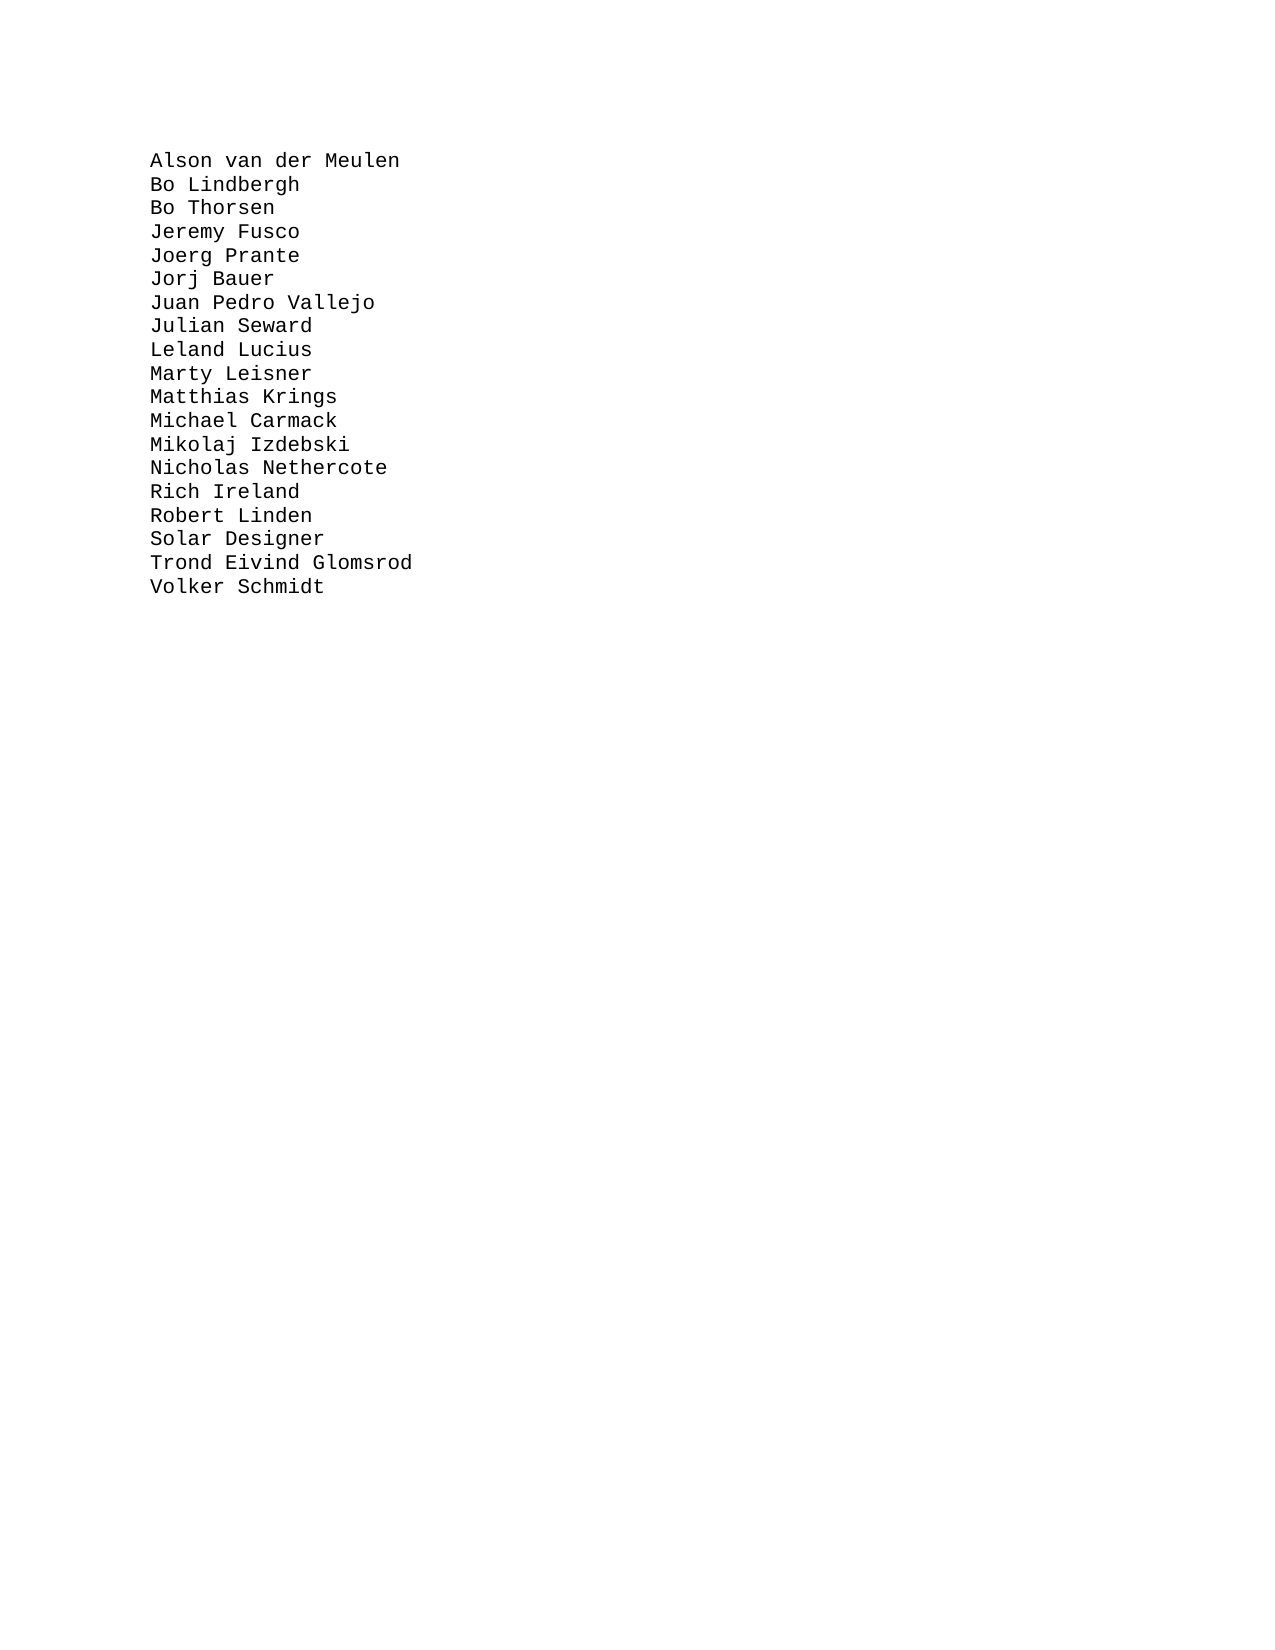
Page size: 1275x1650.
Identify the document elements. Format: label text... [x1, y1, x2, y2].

text Michael Carmack [150, 410, 1125, 434]
text Bo Thorsen [150, 197, 1125, 221]
text Solar Designer [150, 528, 1125, 552]
text Rich Ireland [150, 481, 1125, 505]
text Matthias Krings [150, 386, 1125, 410]
text Bo Lindbergh [150, 174, 1125, 197]
text Juan Pedro Vallejo [150, 292, 1125, 316]
text Alson van der Meulen [150, 150, 1125, 174]
text Marty Leisner [150, 363, 1125, 386]
text Robert Linden [150, 505, 1125, 528]
text Leland Lucius [150, 339, 1125, 363]
text Nicholas Nethercote [150, 457, 1125, 481]
text Trond Eivind Glomsrod [150, 552, 1125, 576]
text Julian Seward [150, 316, 1125, 339]
text Jorj Bauer [150, 268, 1125, 292]
text Volker Schmidt [150, 576, 1125, 599]
text Joerg Prante [150, 244, 1125, 268]
text Jeremy Fusco [150, 221, 1125, 244]
text Mikolaj Izdebski [150, 434, 1125, 457]
